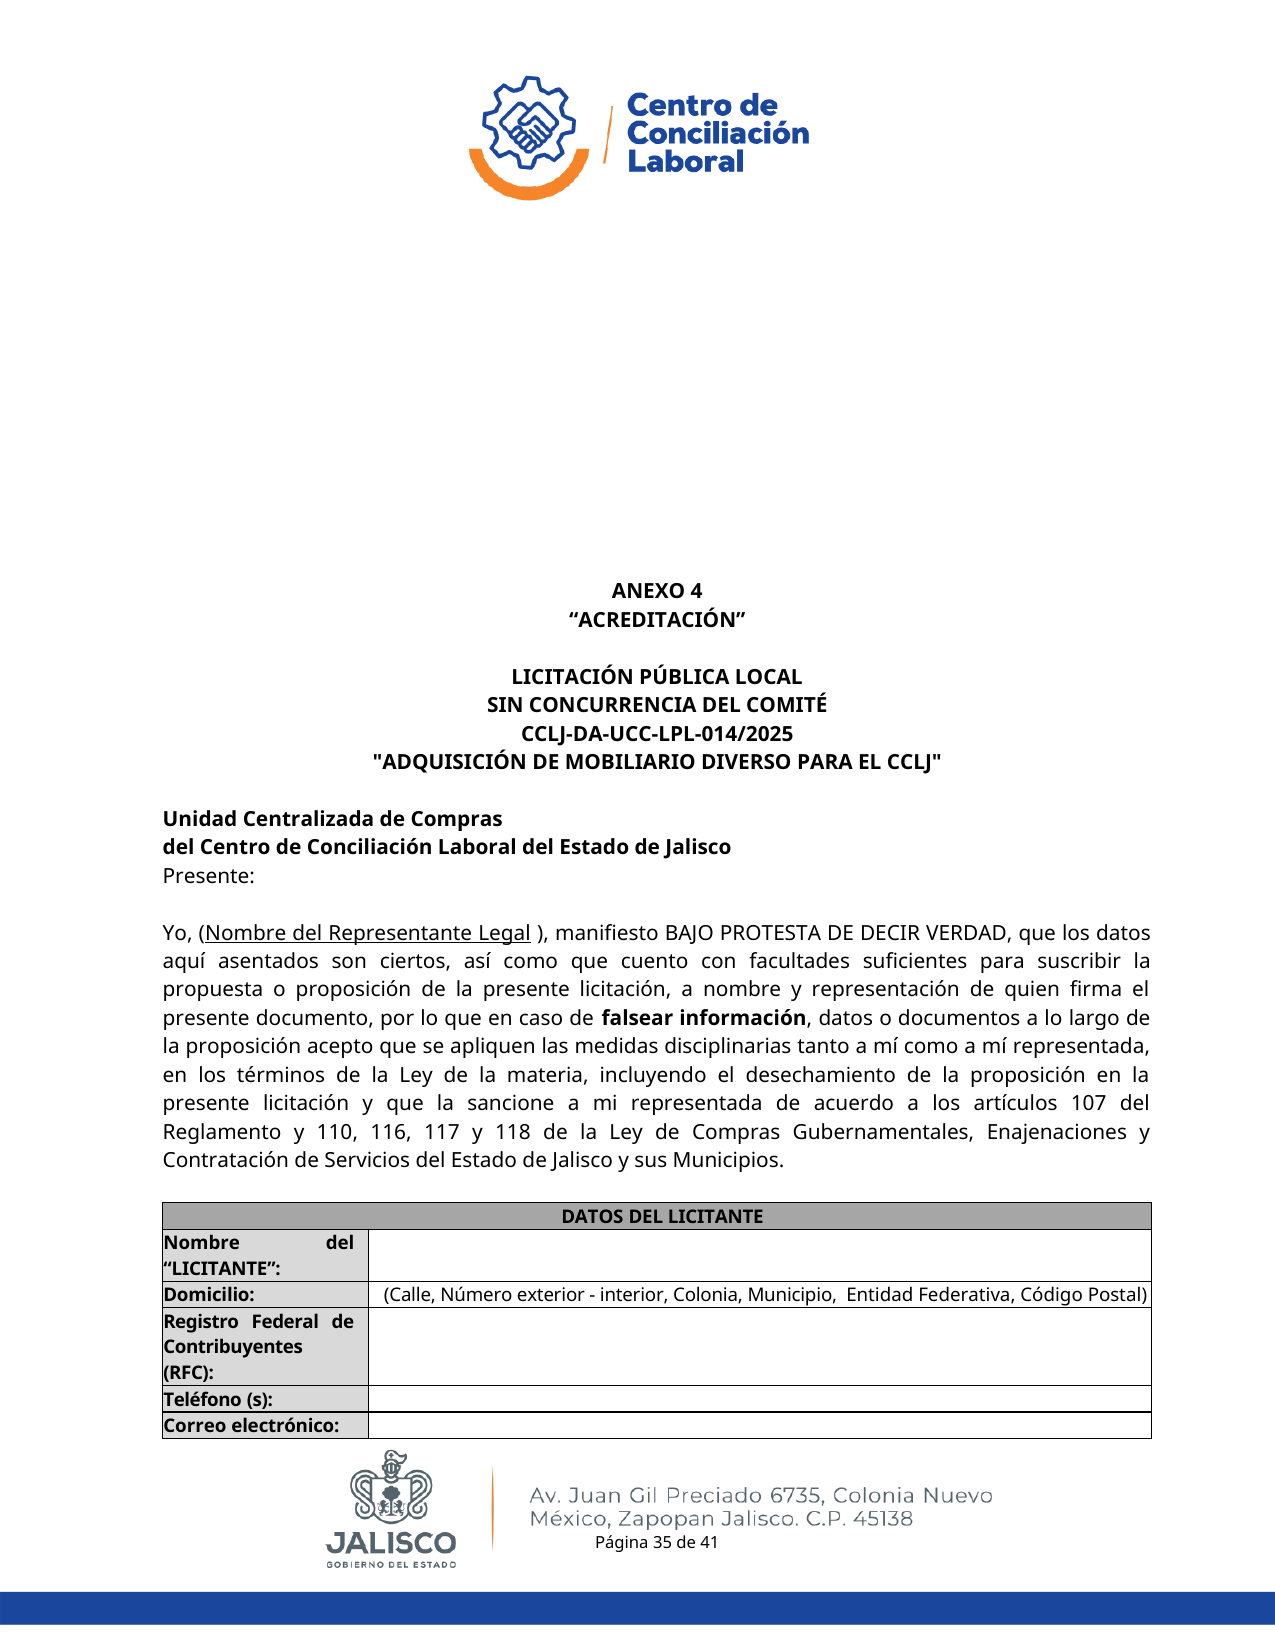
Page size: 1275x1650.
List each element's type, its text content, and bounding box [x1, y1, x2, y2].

table_cell [369, 1413, 1151, 1438]
table_cell Teléfono (s): [163, 1386, 368, 1411]
text Yo, (Nombre del Representante Legal ), manifiesto BAJO PROTESTA DE DECIR VERDAD, que los datos aquí asentados son ciertos, así como que cuento con facultades suficientes para suscribir la propuesta o proposición de la presente licitación, a nombre y representación de quien firma el presente documento, por lo que en caso de falsear información, datos o documentos a lo largo de la proposición acepto que se apliquen las medidas disciplinarias tanto a mí como a mí representada, en los términos de la Ley de la materia, incluyendo el desechamiento de la proposición en la presente licitación y que la sancione a mi representada de acuerdo a los artículos 107 del Reglamento y 110, 116, 117 y 118 de la Ley de Compras Gubernamentales, Enajenaciones y Contratación de Servicios del Estado de Jalisco y sus Municipios. [162, 918, 1152, 1174]
text CCLJ-DA-UCC-LPL-014/2025 [162, 719, 1152, 747]
text Unidad Centralizada de Compras [162, 804, 1152, 832]
text "ADQUISICIÓN DE MOBILIARIO DIVERSO PARA EL CCLJ" [162, 747, 1152, 776]
table_header DATOS DEL LICITANTE [163, 1203, 1151, 1229]
text ANEXO 4 [162, 576, 1152, 605]
text LICITACIÓN PÚBLICA LOCAL [162, 662, 1152, 690]
table_cell Registro Federal de Contribuyentes (RFC): [163, 1308, 368, 1385]
table_cell Domicilio: [163, 1282, 368, 1307]
text SIN CONCURRENCIA DEL COMITÉ [162, 690, 1152, 719]
text del Centro de Conciliación Laboral del Estado de Jalisco [162, 832, 1152, 861]
table_cell Nombre del “LICITANTE”: [163, 1230, 368, 1281]
text “ACREDITACIÓN” [162, 605, 1152, 633]
table_cell (Calle, Número exterior - interior, Colonia, Municipio, Entidad Federativa, Código Postal) [369, 1282, 1151, 1307]
text Presente: [162, 861, 1152, 889]
table_cell Correo electrónico: [163, 1413, 368, 1438]
table_cell [369, 1230, 1151, 1281]
table_cell [369, 1308, 1151, 1385]
picture [0, 3, 1275, 1650]
table_cell [369, 1386, 1151, 1411]
